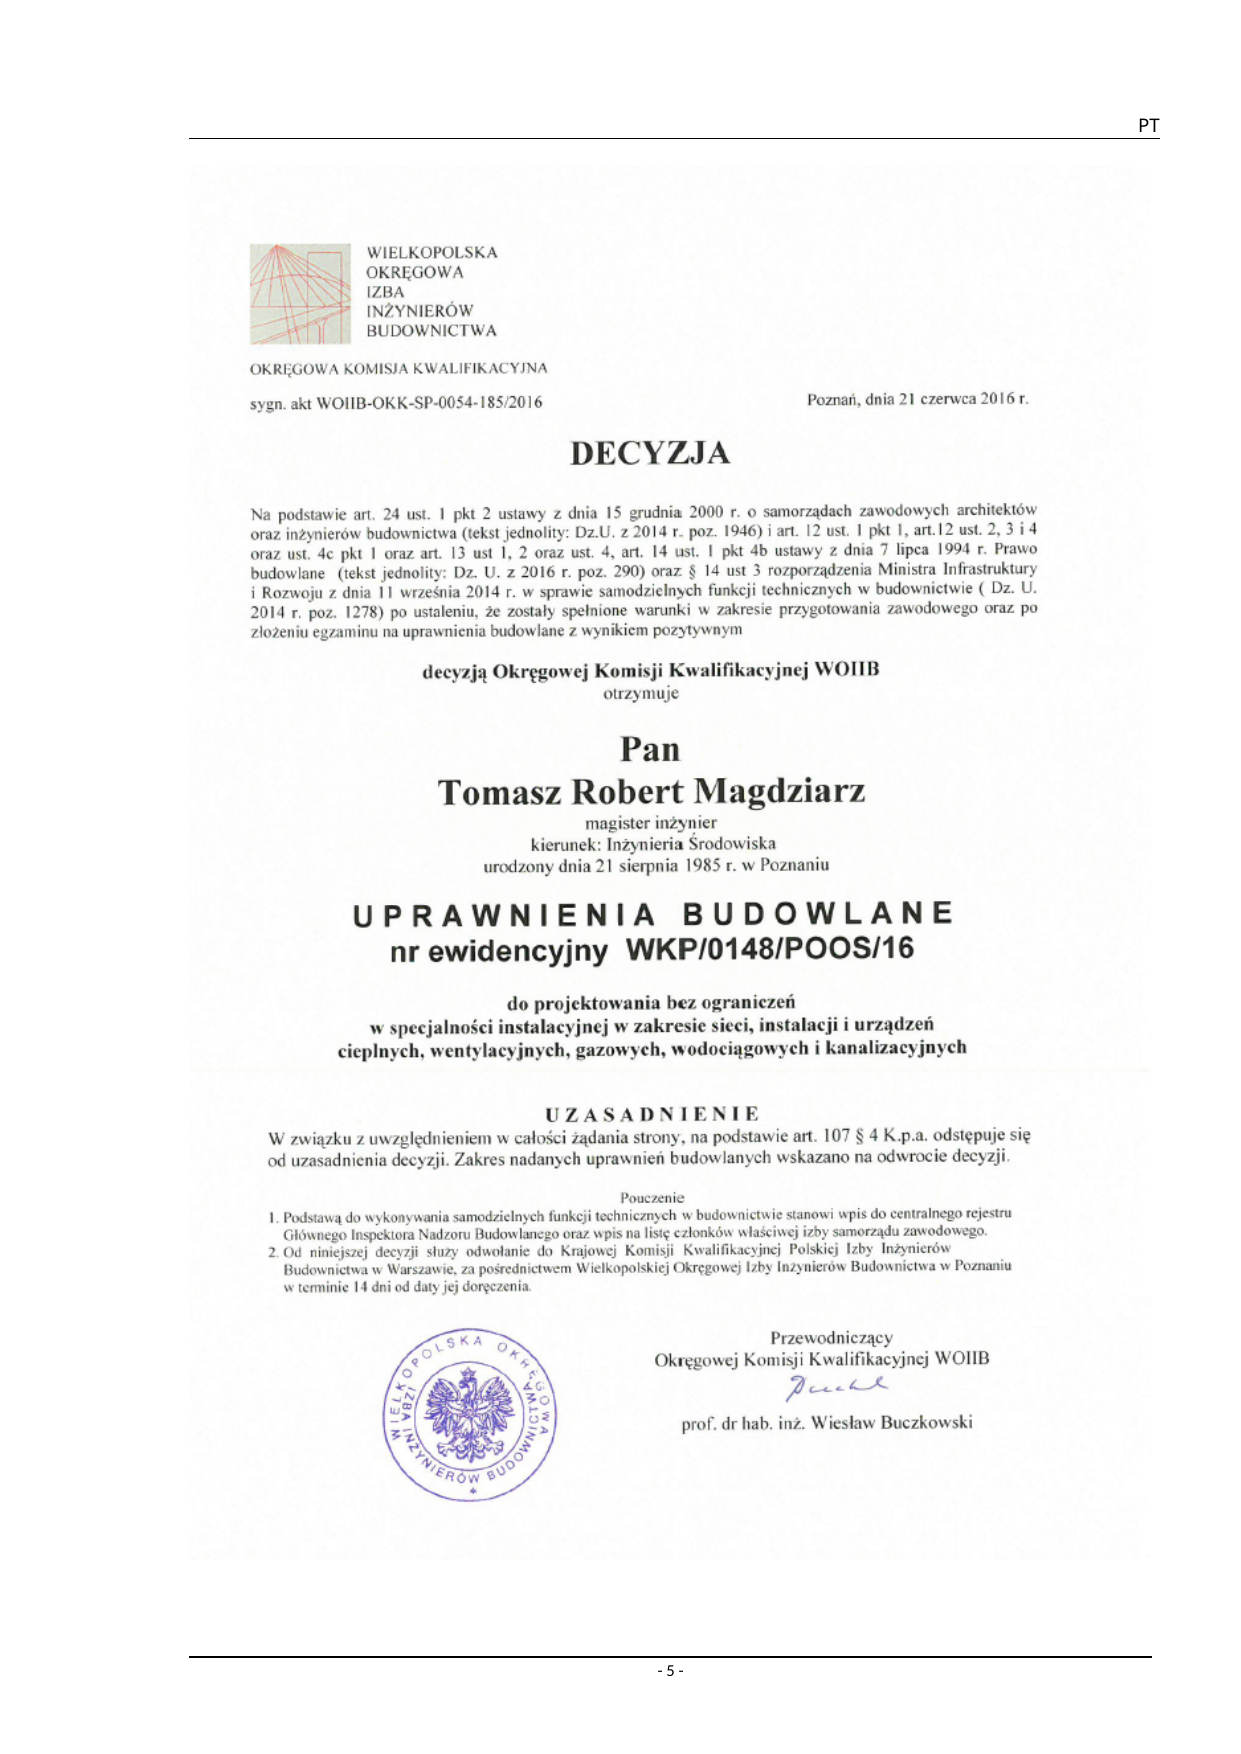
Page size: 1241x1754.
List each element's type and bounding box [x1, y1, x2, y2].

picture [188, 166, 1152, 1560]
